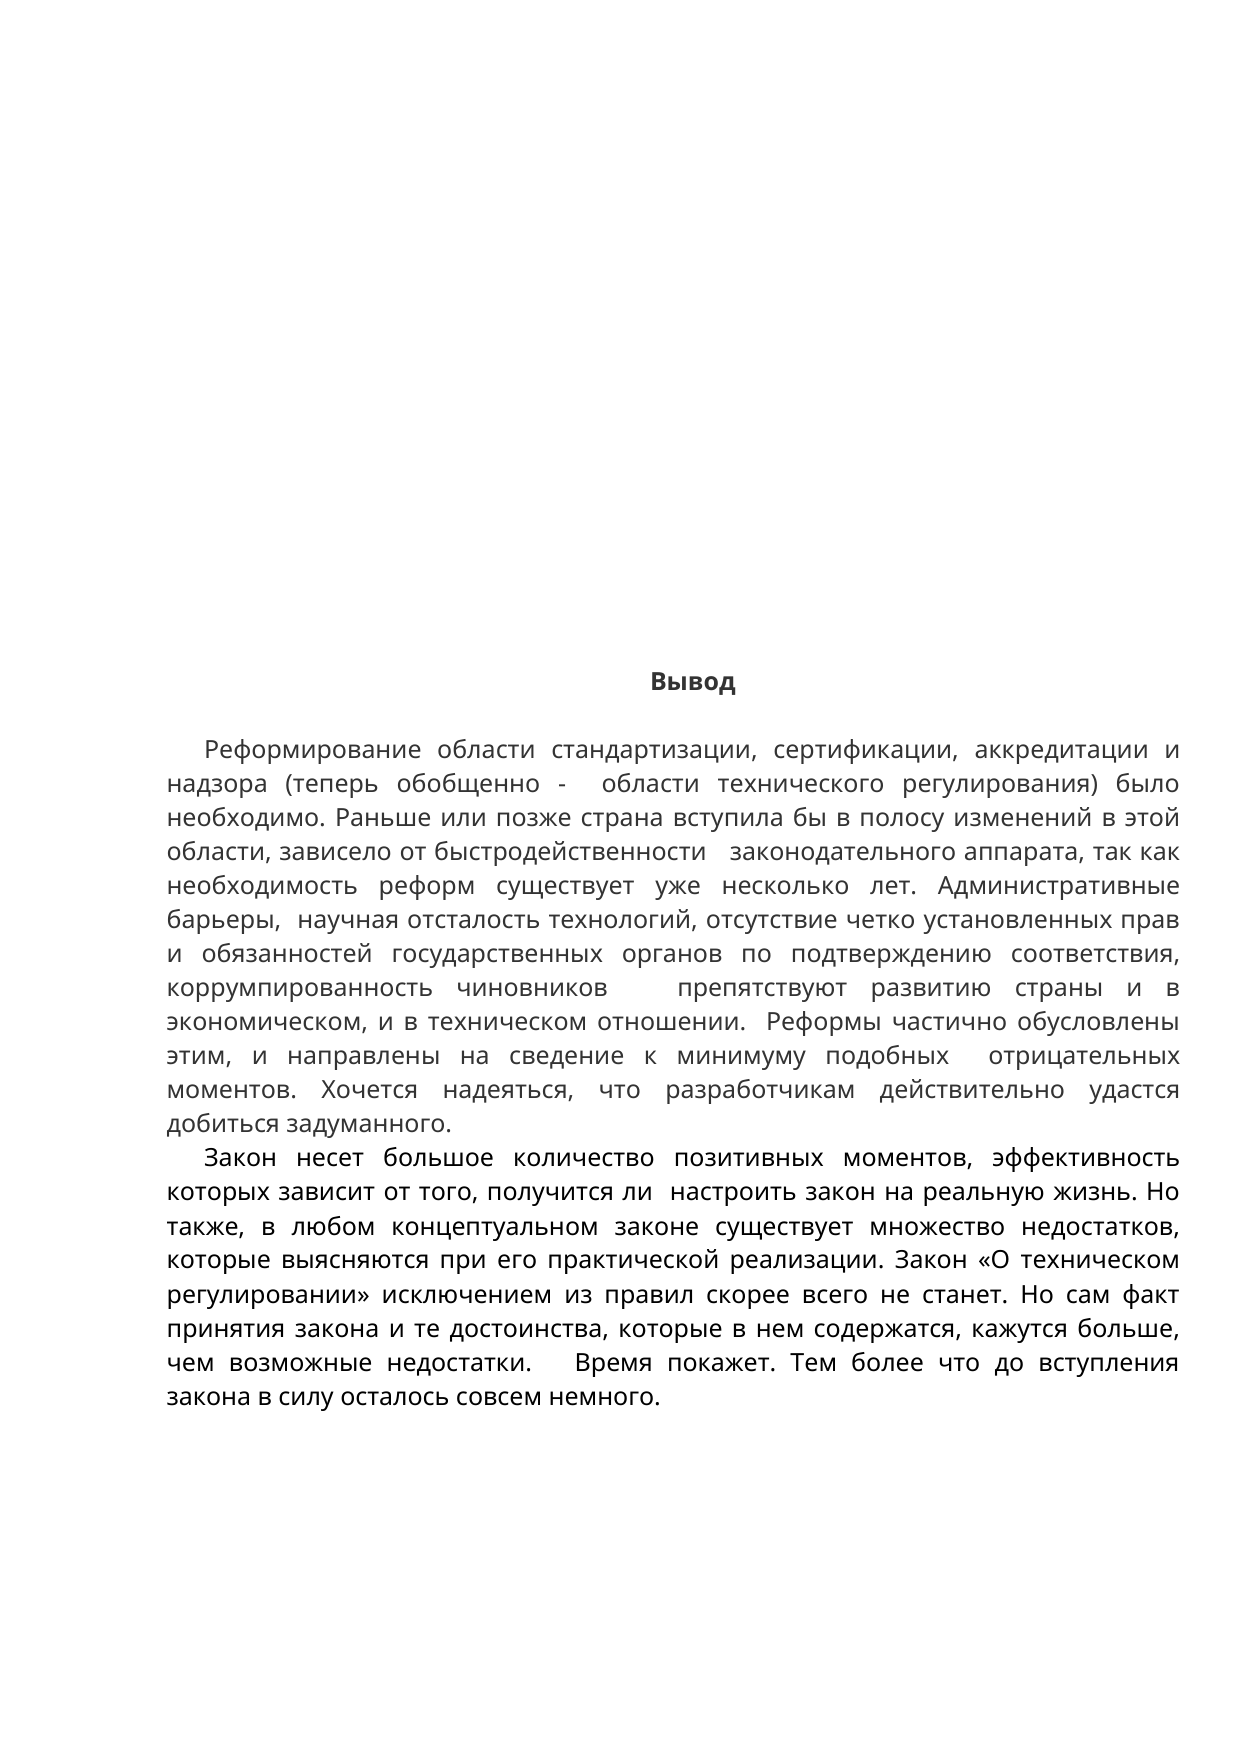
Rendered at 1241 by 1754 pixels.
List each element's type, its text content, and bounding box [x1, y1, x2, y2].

text Реформирование области стандартизации, сертификации, аккредитации и надзора (теперь обобщенно - области технического регулирования) было необходимо. Раньше или позже страна вступила бы в полосу изменений в этой области, зависело от быстродейственности законодательного аппарата, так как необходимость реформ существует уже несколько лет. Административные барьеры, научная отсталость технологий, отсутствие четко установленных прав и обязанностей государственных органов по подтверждению соответствия, коррумпированность чиновников препятствуют развитию страны и в экономическом, и в техническом отношении. Реформы частично обусловлены этим, и направлены на сведение к минимуму подобных отрицательных моментов. Хочется надеяться, что разработчикам действительно удастся добиться задуманного. [166, 731, 1181, 1140]
text Вывод [166, 663, 1181, 697]
text Закон несет большое количество позитивных моментов, эффективность которых зависит от того, получится ли настроить закон на реальную жизнь. Но также, в любом концептуальном законе существует множество недостатков, которые выясняются при его практической реализации. Закон «О техническом регулировании» исключением из правил скорее всего не станет. Но сам факт принятия закона и те достоинства, которые в нем содержатся, кажутся больше, чем возможные недостатки. Время покажет. Тем более что до вступления закона в силу осталось совсем немного. [166, 1140, 1181, 1412]
